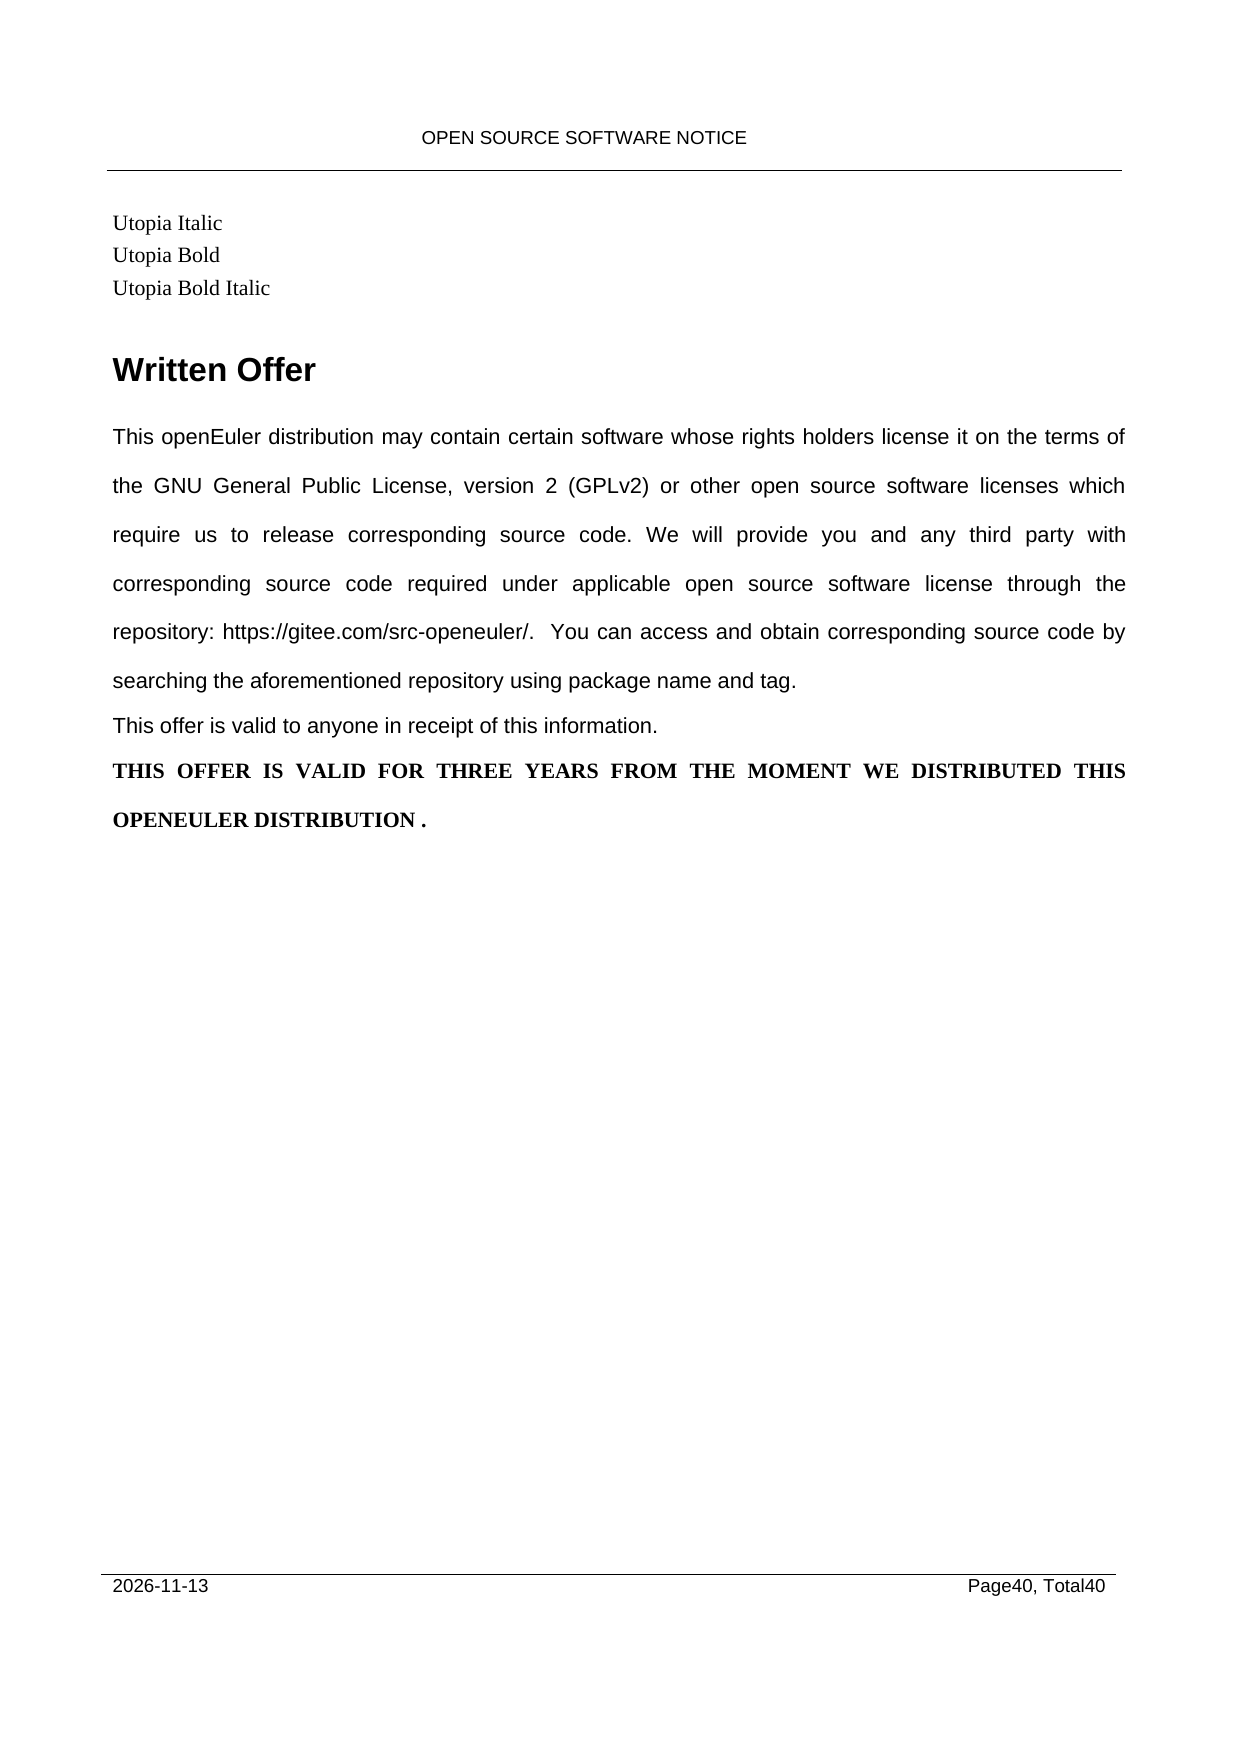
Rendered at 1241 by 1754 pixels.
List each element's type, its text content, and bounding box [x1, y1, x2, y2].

text This openEuler distribution may contain certain software whose rights holders license it on the terms of the GNU General Public License, version 2 (GPLv2) or other open source software licenses which require us to release corresponding source code. We will provide you and any third party with corresponding source code required under applicable open source software license through the repository: https://gitee.com/src-openeuler/. You can access and obtain corresponding source code by searching the aforementioned repository using package name and tag. [112, 421, 1128, 697]
text Utopia Bold Italic [112, 271, 1128, 336]
text Utopia Italic [112, 206, 1128, 239]
text Utopia Bold [112, 239, 1128, 271]
text This offer is valid to anyone in receipt of this information. [112, 709, 1128, 742]
text Written Offer [112, 336, 1128, 401]
text THIS OFFER IS VALID FOR THREE YEARS FROM THE MOMENT WE DISTRIBUTED THIS OPENEULER DISTRIBUTION . [112, 754, 1128, 836]
